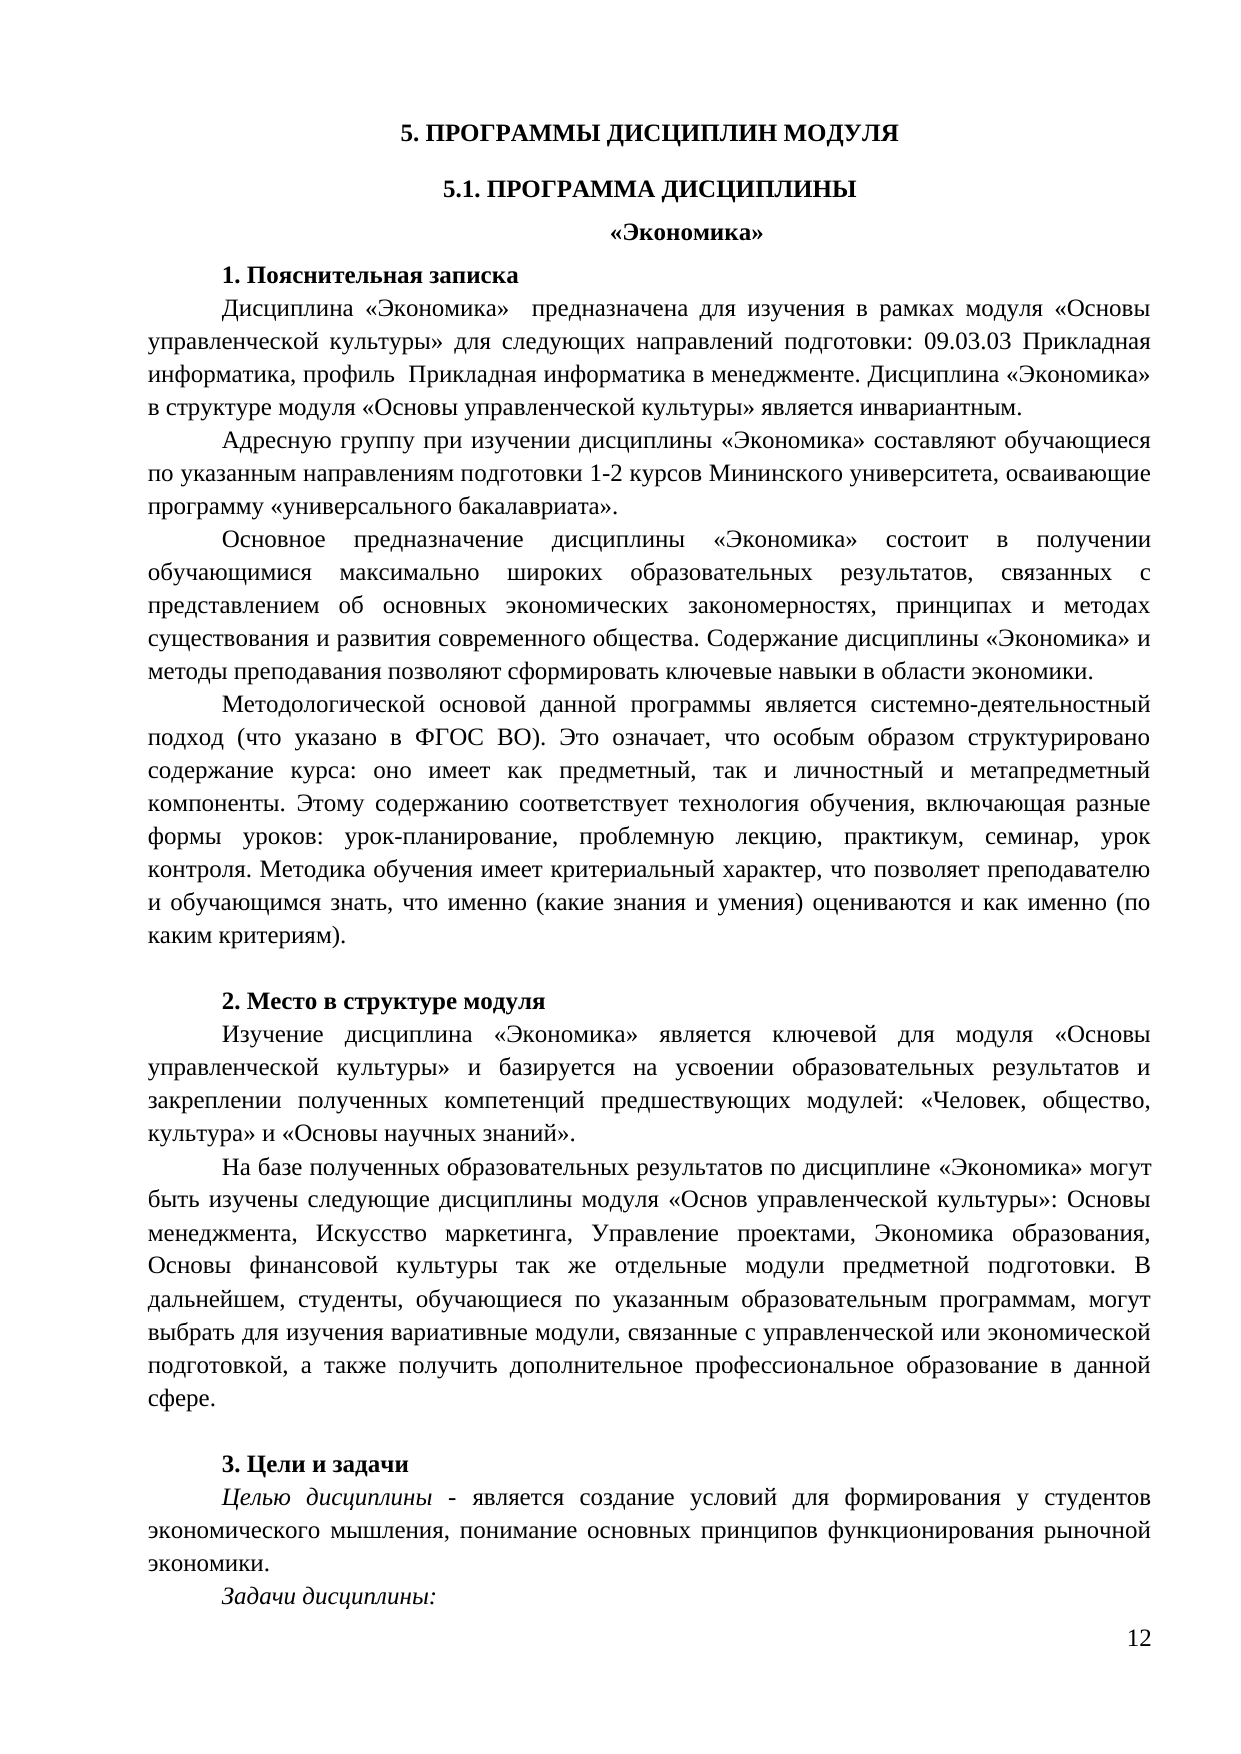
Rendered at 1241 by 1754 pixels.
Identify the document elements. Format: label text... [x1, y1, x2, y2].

text 5.1. ПРОГРАММА ДИСЦИПЛИНЫ [148, 174, 1152, 202]
text Методологической основой данной программы является системно-деятельностный подход (что указано в ФГОС ВО). Это означает, что особым образом структурировано содержание курса: оно имеет как предметный, так и личностный и метапредметный компоненты. Этому содержанию соответствует технология обучения, включающая разные формы уроков: урок-планирование, проблемную лекцию, практикум, семинар, урок контроля. Методика обучения имеет критериальный характер, что позволяет преподавателю и обучающимся знать, что именно (какие знания и умения) оцениваются и как именно (по каким критериям). [148, 689, 1152, 949]
text На базе полученных образовательных результатов по дисциплине «Экономика» могут быть изучены следующие дисциплины модуля «Основ управленческой культуры»: Основы менеджмента, Искусство маркетинга, Управление проектами, Экономика образования, Основы финансовой культуры так же отдельные модули предметной подготовки. В дальнейшем, студенты, обучающиеся по указанным образовательным программам, могут выбрать для изучения вариативные модули, связанные с управленческой или экономической подготовкой, а также получить дополнительное профессиональное образование в данной сфере. [148, 1152, 1152, 1411]
text Адресную группу при изучении дисциплины «Экономика» составляют обучающиеся по указанным направлениям подготовки 1-2 курсов Мининского университета, осваивающие программу «универсального бакалавриата». [148, 425, 1152, 520]
text 5. ПРОГРАММЫ ДИСЦИПЛИН МОДУЛЯ [148, 118, 1152, 147]
text Изучение дисциплина «Экономика» является ключевой для модуля «Основы управленческой культуры» и базируется на усвоении образовательных результатов и закреплении полученных компетенций предшествующих модулей: «Человек, общество, культура» и «Основы научных знаний». [148, 1019, 1152, 1147]
text Дисциплина «Экономика» предназначена для изучения в рамках модуля «Основы управленческой культуры» для следующих направлений подготовки: 09.03.03 Прикладная информатика, профиль Прикладная информатика в менеджменте. Дисциплина «Экономика» в структуре модуля «Основы управленческой культуры» является инвариантным. [148, 293, 1152, 421]
text «Экономика» [148, 217, 1152, 246]
text 1. Пояснительная записка [148, 260, 1152, 289]
text Задачи дисциплины: [148, 1581, 1152, 1609]
text 2. Место в структуре модуля [148, 986, 1152, 1015]
text Основное предназначение дисциплины «Экономика» состоит в получении обучающимися максимально широких образовательных результатов, связанных с представлением об основных экономических закономерностях, принципах и методах существования и развития современного общества. Содержание дисциплины «Экономика» и методы преподавания позволяют сформировать ключевые навыки в области экономики. [148, 524, 1152, 685]
text 3. Цели и задачи [148, 1449, 1152, 1477]
text Целью дисциплины - является создание условий для формирования у студентов экономического мышления, понимание основных принципов функционирования рыночной экономики. [148, 1482, 1152, 1577]
